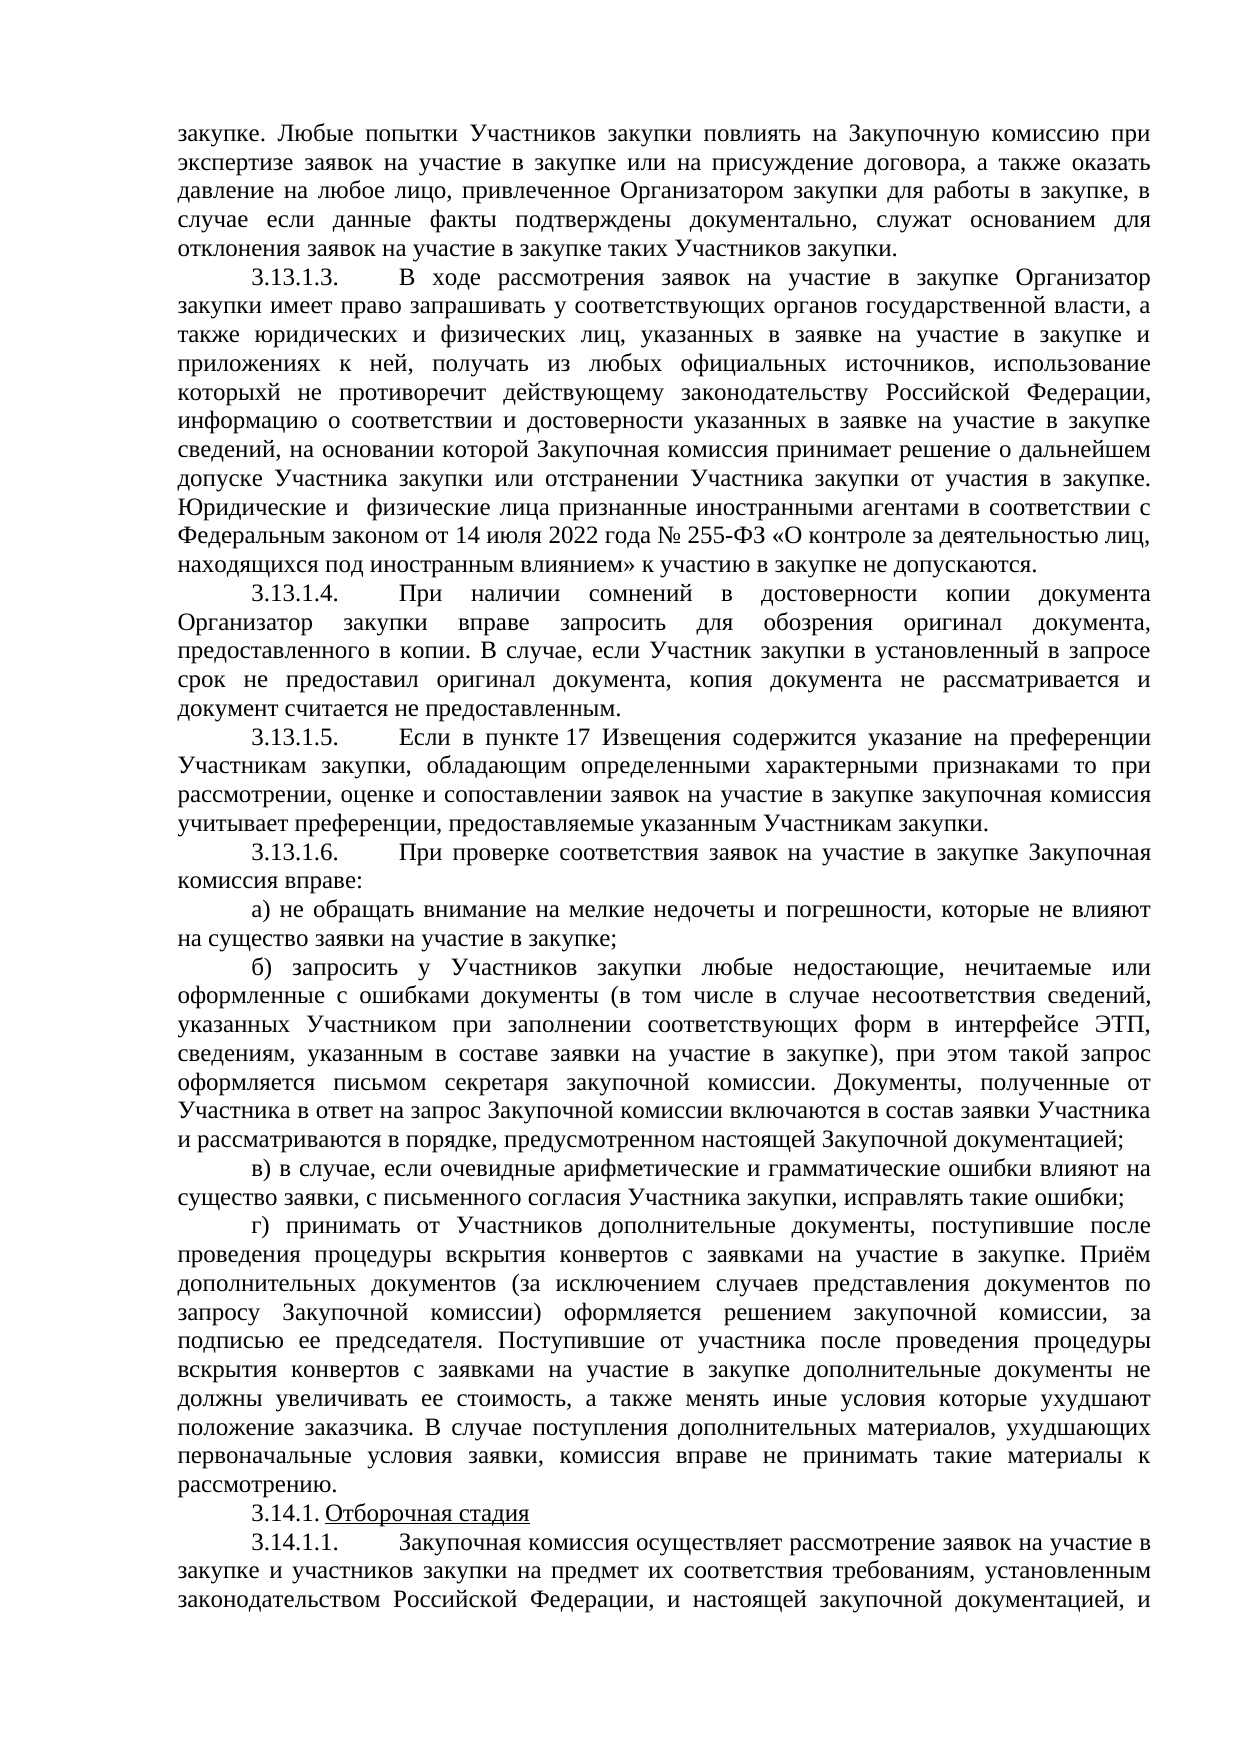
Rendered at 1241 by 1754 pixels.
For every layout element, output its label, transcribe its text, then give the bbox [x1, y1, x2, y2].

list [177, 118, 1152, 262]
list а) не обращать внимание на мелкие недочеты и погрешности, которые не влияют на существо заявки на участие в закупке; [177, 894, 1152, 952]
list В ходе рассмотрения заявок на участие в закупке Организатор закупки имеет право запрашивать у соответствующих органов государственной власти, а также юридических и физических лиц, указанных в заявке на участие в закупке и приложениях к ней, получать из любых официальных источников, использование которыхй не противоречит действующему законодательству Российской Федерации, информацию о соответствии и достоверности указанных в заявке на участие в закупке сведений, на основании которой Закупочная комиссия принимает решение о дальнейшем допуске Участника закупки или отстранении Участника закупки от участия в закупке. Юридические и физические лица признанные иностранными агентами в соответствии с Федеральным законом от 14 июля 2022 года № 255-ФЗ «О контроле за деятельностью лиц, находящихся под иностранным влиянием» к участию в закупке не допускаются. [177, 262, 1152, 578]
list в) в случае, если очевидные арифметические и грамматические ошибки влияют на существо заявки, с письменного согласия Участника закупки, исправлять такие ошибки; [177, 1153, 1152, 1211]
list б) запросить у Участников закупки любые недостающие, нечитаемые или оформленные с ошибками документы (в том числе в случае несоответствия сведений, указанных Участником при заполнении соответствующих форм в интерфейсе ЭТП, сведениям, указанным в составе заявки на участие в закупке), при этом такой запрос оформляется письмом секретаря закупочной комиссии. Документы, полученные от Участника в ответ на запрос Закупочной комиссии включаются в состав заявки Участника и рассматриваются в порядке, предусмотренном настоящей Закупочной документацией; [177, 952, 1152, 1153]
list г) принимать от Участников дополнительные документы, поступившие после проведения процедуры вскрытия конвертов с заявками на участие в закупке. Приём дополнительных документов (за исключением случаев представления документов по запросу Закупочной комиссии) оформляется решением закупочной комиссии, за подписью ее председателя. Поступившие от участника после проведения процедуры вскрытия конвертов с заявками на участие в закупке дополнительные документы не должны увеличивать ее стоимость, а также менять иные условия которые ухудшают положение заказчика. В случае поступления дополнительных материалов, ухудшающих первоначальные условия заявки, комиссия вправе не принимать такие материалы к рассмотрению. [177, 1211, 1152, 1498]
list При проверке соответствия заявок на участие в закупке Закупочная комиссия вправе: [177, 837, 1152, 894]
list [177, 1527, 1152, 1613]
list Если в пункте 17 Извещения содержится указание на преференции Участникам закупки, обладающим определенными характерными признаками то при рассмотрении, оценке и сопоставлении заявок на участие в закупке закупочная комиссия учитывает преференции, предоставляемые указанным Участникам закупки. [177, 722, 1152, 837]
list Отборочная стадия [177, 1498, 1152, 1527]
list При наличии сомнений в достоверности копии документа Организатор закупки вправе запросить для обозрения оригинал документа, предоставленного в копии. В случае, если Участник закупки в установленный в запросе срок не предоставил оригинал документа, копия документа не рассматривается и документ считается не предоставленным. [177, 578, 1152, 722]
